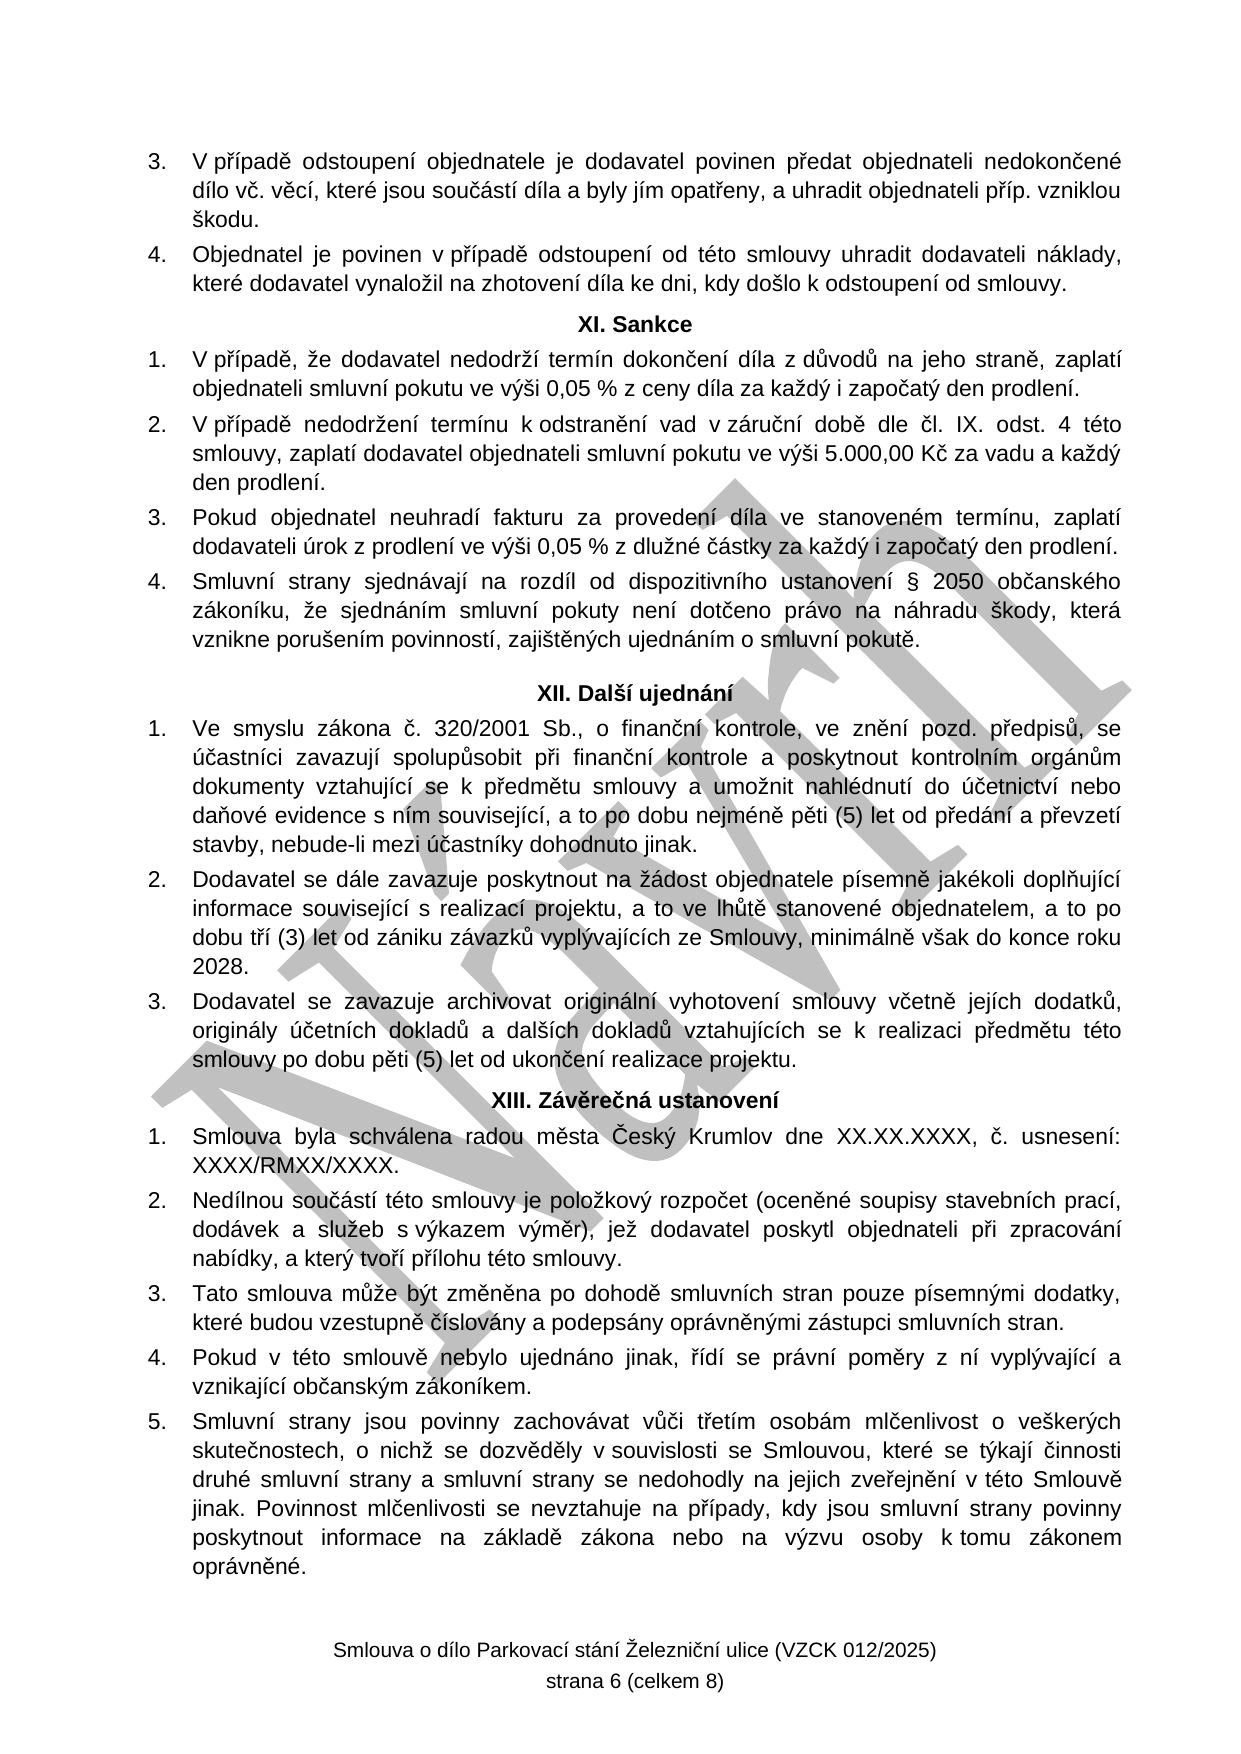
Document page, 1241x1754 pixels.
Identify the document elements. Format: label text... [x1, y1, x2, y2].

list Dodavatel se zavazuje archivovat originální vyhotovení smlouvy včetně jejích dodatků, originály účetních dokladů a dalších dokladů vztahujících se k realizaci předmětu této smlouvy po dobu pěti (5) let od ukončení realizace projektu. [148, 988, 1122, 1072]
list Pokud v této smlouvě nebylo ujednáno jinak, řídí se právní poměry z ní vyplývající a vznikající občanským zákoníkem. [148, 1344, 1122, 1399]
list Smluvní strany jsou povinny zachovávat vůči třetím osobám mlčenlivost o veškerých skutečnostech, o nichž se dozvěděly v souvislosti se Smlouvou, které se týkají činnosti druhé smluvní strany a smluvní strany se nedohodly na jejich zveřejnění v této Smlouvě jinak. Povinnost mlčenlivosti se nevztahuje na případy, kdy jsou smluvní strany povinny poskytnout informace na základě zákona nebo na výzvu osoby k tomu zákonem oprávněné. [148, 1408, 1122, 1579]
list V případě odstoupení objednatele je dodavatel povinen předat objednateli nedokončené dílo vč. věcí, které jsou součástí díla a byly jím opatřeny, a uhradit objednateli příp. vzniklou škodu. [148, 148, 1122, 232]
list Tato smlouva může být změněna po dohodě smluvních stran pouze písemnými dodatky, které budou vzestupně číslovány a podepsány oprávněnými zástupci smluvních stran. [148, 1280, 1122, 1335]
list V případě nedodržení termínu k odstranění vad v záruční době dle čl. IX. odst. 4 této smlouvy, zaplatí dodavatel objednateli smluvní pokutu ve výši 5.000,00 Kč za vadu a každý den prodlení. [148, 411, 1122, 495]
list Smluvní strany sjednávají na rozdíl od dispozitivního ustanovení § 2050 občanského zákoníku, že sjednáním smluvní pokuty není dotčeno právo na náhradu škody, která vznikne porušením povinností, zajištěných ujednáním o smluvní pokutě. [148, 568, 1122, 652]
list Nedílnou součástí této smlouvy je položkový rozpočet (oceněné soupisy stavebních prací, dodávek a služeb s výkazem výměr), jež dodavatel poskytl objednateli při zpracování nabídky, a který tvoří přílohu této smlouvy. [148, 1187, 1122, 1271]
list Smlouva byla schválena radou města Český Krumlov dne XX.XX.XXXX, č. usnesení: XXXX/RMXX/XXXX. [148, 1123, 1122, 1178]
list Pokud objednatel neuhradí fakturu za provedení díla ve stanoveném termínu, zaplatí dodavateli úrok z prodlení ve výši 0,05 % z dlužné částky za každý i započatý den prodlení. [148, 504, 1122, 559]
list Sankce [148, 311, 1122, 338]
list Objednatel je povinen v případě odstoupení od této smlouvy uhradit dodavateli náklady, které dodavatel vynaložil na zhotovení díla ke dni, kdy došlo k odstoupení od smlouvy. [148, 241, 1122, 296]
list Ve smyslu zákona č. 320/2001 Sb., o finanční kontrole, ve znění pozd. předpisů, se účastníci zavazují spolupůsobit při finanční kontrole a poskytnout kontrolním orgánům dokumenty vztahující se k předmětu smlouvy a umožnit nahlédnutí do účetnictví nebo daňové evidence s ním související, a to po dobu nejméně pěti (5) let od předání a převzetí stavby, nebude-li mezi účastníky dohodnuto jinak. [148, 715, 1122, 857]
list Další ujednání [148, 680, 1122, 706]
list Dodavatel se dále zavazuje poskytnout na žádost objednatele písemně jakékoli doplňující informace související s realizací projektu, a to ve lhůtě stanovené objednatelem, a to po dobu tří (3) let od zániku závazků vyplývajících ze Smlouvy, minimálně však do konce roku 2028. [148, 866, 1122, 979]
list Závěrečná ustanovení [148, 1087, 1122, 1114]
list V případě, že dodavatel nedodrží termín dokončení díla z důvodů na jeho straně, zaplatí objednateli smluvní pokutu ve výši 0,05 % z ceny díla za každý i započatý den prodlení. [148, 346, 1122, 402]
